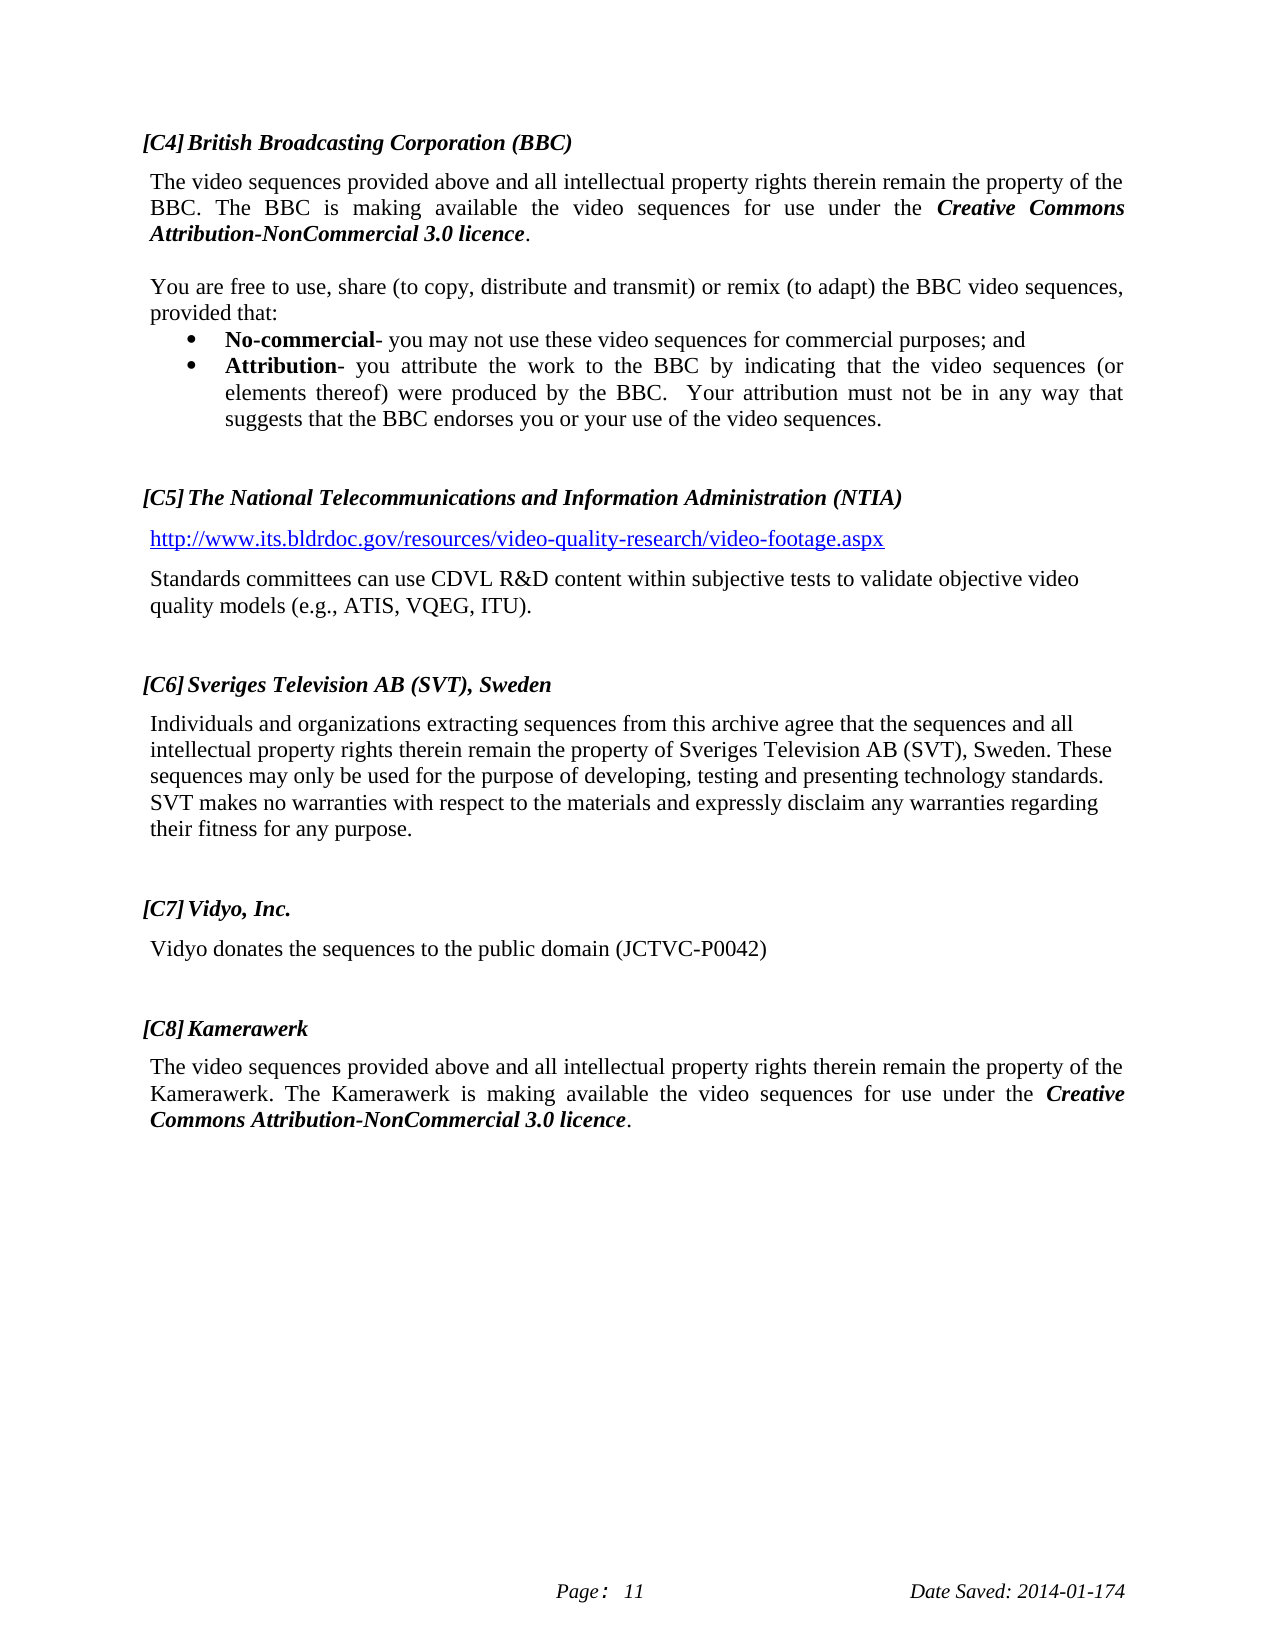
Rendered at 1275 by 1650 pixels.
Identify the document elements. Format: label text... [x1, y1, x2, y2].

list Kamerawerk [142, 1014, 1125, 1041]
list Attribution- you attribute the work to the BBC by indicating that the video sequences (or elements thereof) were produced by the BBC. Your attribution must not be in any way that suggests that the BBC endorses you or your use of the video sequences. [187, 352, 1125, 431]
text Standards committees can use CDVL R&D content within subjective tests to validate objective video quality models (e.g., ATIS, VQEG, ITU). [150, 565, 1125, 618]
list The National Telecommunications and Information Administration (NTIA) [142, 484, 1125, 511]
text The video sequences provided above and all intellectual property rights therein remain the property of the Kamerawerk. The Kamerawerk is making available the video sequences for use under the Creative Commons Attribution-NonCommercial 3.0 licence. [150, 1053, 1125, 1132]
list Sveriges Television AB (SVT), Sweden [142, 671, 1125, 697]
list British Broadcasting Corporation (BBC) [142, 129, 1125, 155]
text http://www.its.bldrdoc.gov/resources/video-quality-research/video-footage.aspx [150, 525, 1125, 551]
text Individuals and organizations extracting sequences from this archive agree that the sequences and all intellectual property rights therein remain the property of Sveriges Television AB (SVT), Sweden. These sequences may only be used for the purpose of developing, testing and presenting technology standards. SVT makes no warranties with respect to the materials and expressly disclaim any warranties regarding their fitness for any purpose. [150, 710, 1125, 842]
list Vidyo, Inc. [142, 895, 1125, 921]
list No-commercial- you may not use these video sequences for commercial purposes; and [187, 326, 1125, 352]
text The video sequences provided above and all intellectual property rights therein remain the property of the BBC. The BBC is making available the video sequences for use under the Creative Commons Attribution-NonCommercial 3.0 licence. [150, 168, 1125, 247]
text You are free to use, share (to copy, distribute and transmit) or remix (to adapt) the BBC video sequences, provided that: [150, 273, 1125, 326]
text Vidyo donates the sequences to the public domain (JCTVC-P0042) [150, 935, 1125, 962]
